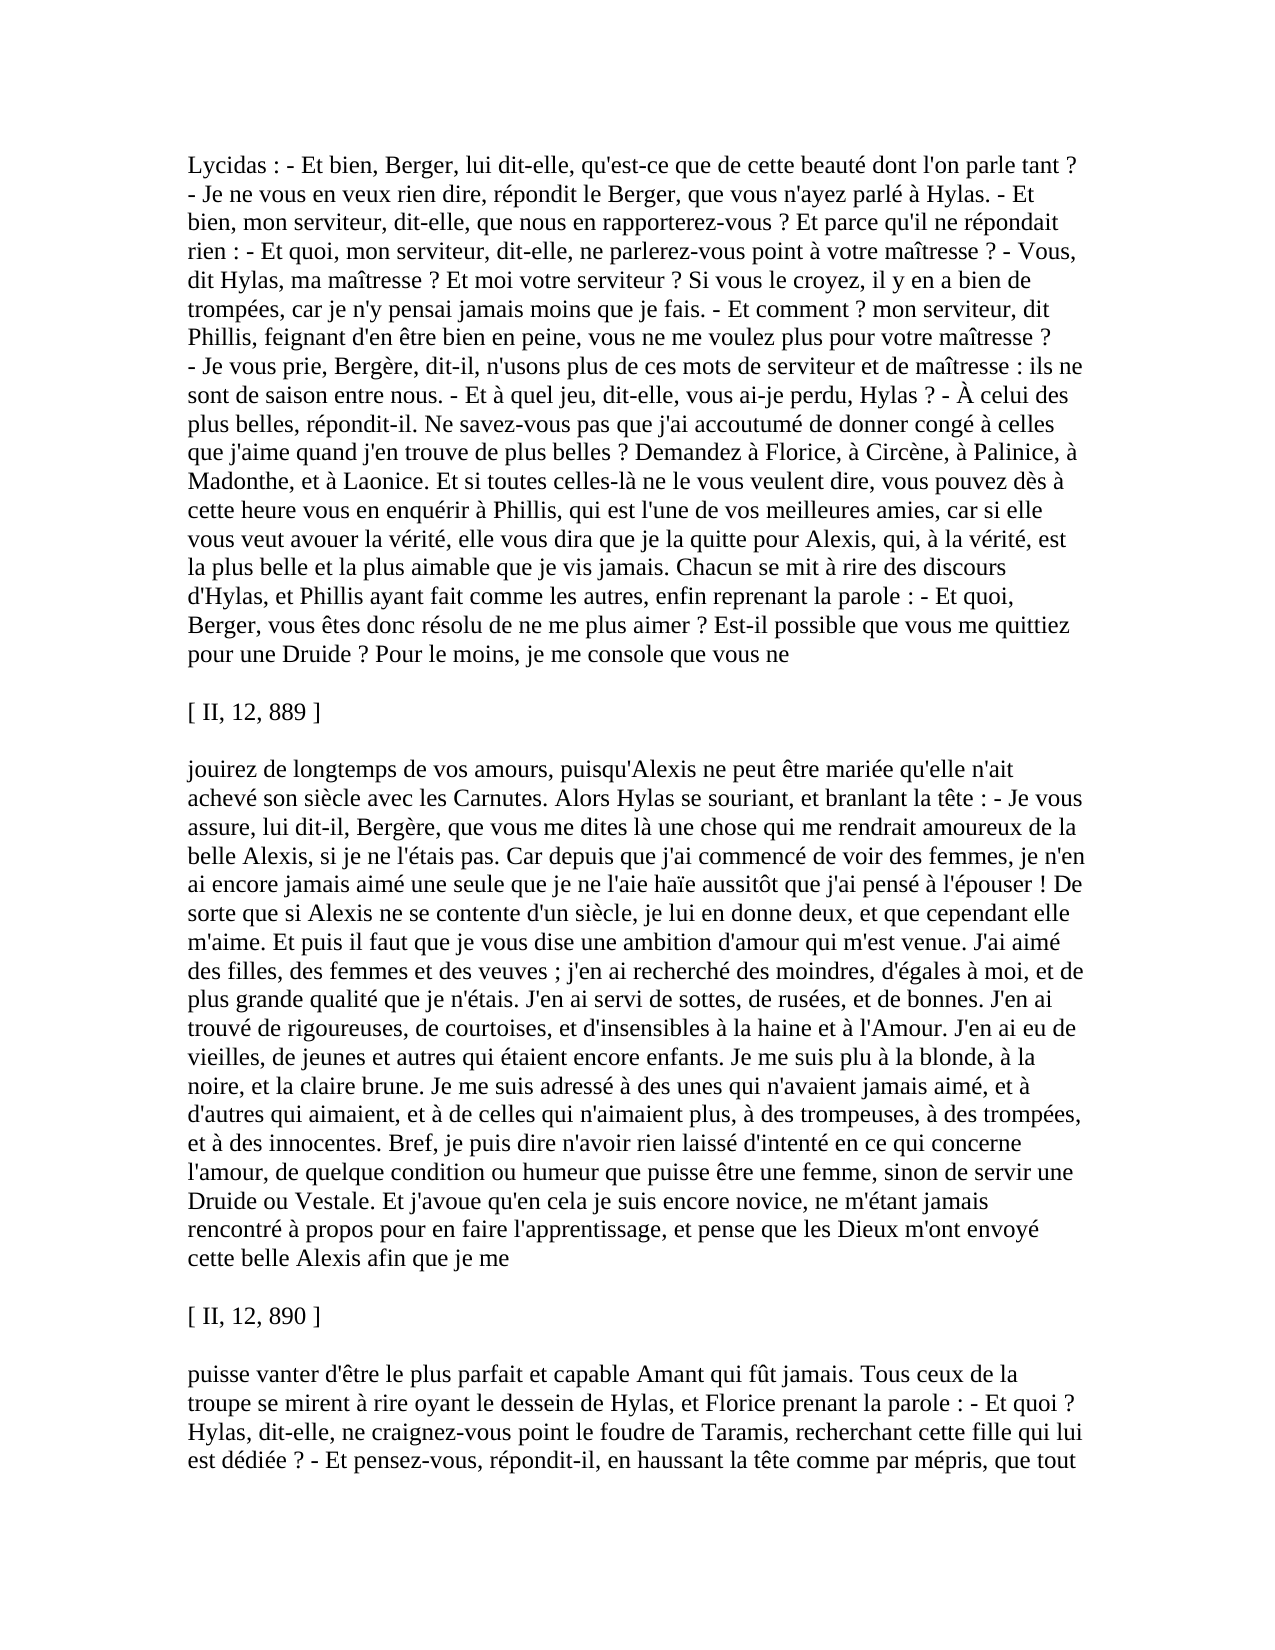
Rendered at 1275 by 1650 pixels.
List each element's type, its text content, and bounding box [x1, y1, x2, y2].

text [ II, 12, 889 ] [187, 697, 1087, 725]
text [ II, 12, 890 ] [187, 1301, 1087, 1330]
text jouirez de longtemps de vos amours, puisqu'Alexis ne peut être mariée qu'elle n'ait achevé son siècle avec les Carnutes. Alors Hylas se souriant, et branlant la tête : - Je vous assure, lui dit-il, Bergère, que vous me dites là une chose qui me rendrait amoureux de la belle Alexis, si je ne l'étais pas. Car depuis que j'ai commencé de voir des femmes, je n'en ai encore jamais aimé une seule que je ne l'aie haïe aussitôt que j'ai pensé à l'épouser ! De sorte que si Alexis ne se contente d'un siècle, je lui en donne deux, et que cependant elle m'aime. Et puis il faut que je vous dise une ambition d'amour qui m'est venue. J'ai aimé des filles, des femmes et des veuves ; j'en ai recherché des moindres, d'égales à moi, et de plus grande qualité que je n'étais. J'en ai servi de sottes, de rusées, et de bonnes. J'en ai trouvé de rigoureuses, de courtoises, et d'insensibles à la haine et à l'Amour. J'en ai eu de vieilles, de jeunes et autres qui étaient encore enfants. Je me suis plu à la blonde, à la noire, et la claire brune. Je me suis adressé à des unes qui n'avaient jamais aimé, et à d'autres qui aimaient, et à de celles qui n'aimaient plus, à des trompeuses, à des trompées, et à des innocentes. Bref, je puis dire n'avoir rien laissé d'intenté en ce qui concerne l'amour, de quelque condition ou humeur que puisse être une femme, sinon de servir une Druide ou Vestale. Et j'avoue qu'en cela je suis encore novice, ne m'étant jamais rencontré à propos pour en faire l'apprentissage, et pense que les Dieux m'ont envoyé cette belle Alexis afin que je me [187, 754, 1087, 1272]
text Lycidas : - Et bien, Berger, lui dit-elle, qu'est-ce que de cette beauté dont l'on parle tant ? - Je ne vous en veux rien dire, répondit le Berger, que vous n'ayez parlé à Hylas. - Et bien, mon serviteur, dit-elle, que nous en rapporterez-vous ? Et parce qu'il ne répondait rien : - Et quoi, mon serviteur, dit-elle, ne parlerez-vous point à votre maîtresse ? - Vous, dit Hylas, ma maîtresse ? Et moi votre serviteur ? Si vous le croyez, il y en a bien de trompées, car je n'y pensai jamais moins que je fais. - Et comment ? mon serviteur, dit Phillis, feignant d'en être bien en peine, vous ne me voulez plus pour votre maîtresse ? - Je vous prie, Bergère, dit-il, n'usons plus de ces mots de serviteur et de maîtresse : ils ne sont de saison entre nous. - Et à quel jeu, dit-elle, vous ai-je perdu, Hylas ? - À celui des plus belles, répondit-il. Ne savez-vous pas que j'ai accoutumé de donner congé à celles que j'aime quand j'en trouve de plus belles ? Demandez à Florice, à Circène, à Palinice, à Madonthe, et à Laonice. Et si toutes celles-là ne le vous veulent dire, vous pouvez dès à cette heure vous en enquérir à Phillis, qui est l'une de vos meilleures amies, car si elle vous veut avouer la vérité, elle vous dira que je la quitte pour Alexis, qui, à la vérité, est la plus belle et la plus aimable que je vis jamais. Chacun se mit à rire des discours d'Hylas, et Phillis ayant fait comme les autres, enfin reprenant la parole : - Et quoi, Berger, vous êtes donc résolu de ne me plus aimer ? Est-il possible que vous me quittiez pour une Druide ? Pour le moins, je me console que vous ne [187, 150, 1087, 667]
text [187, 1359, 1087, 1474]
